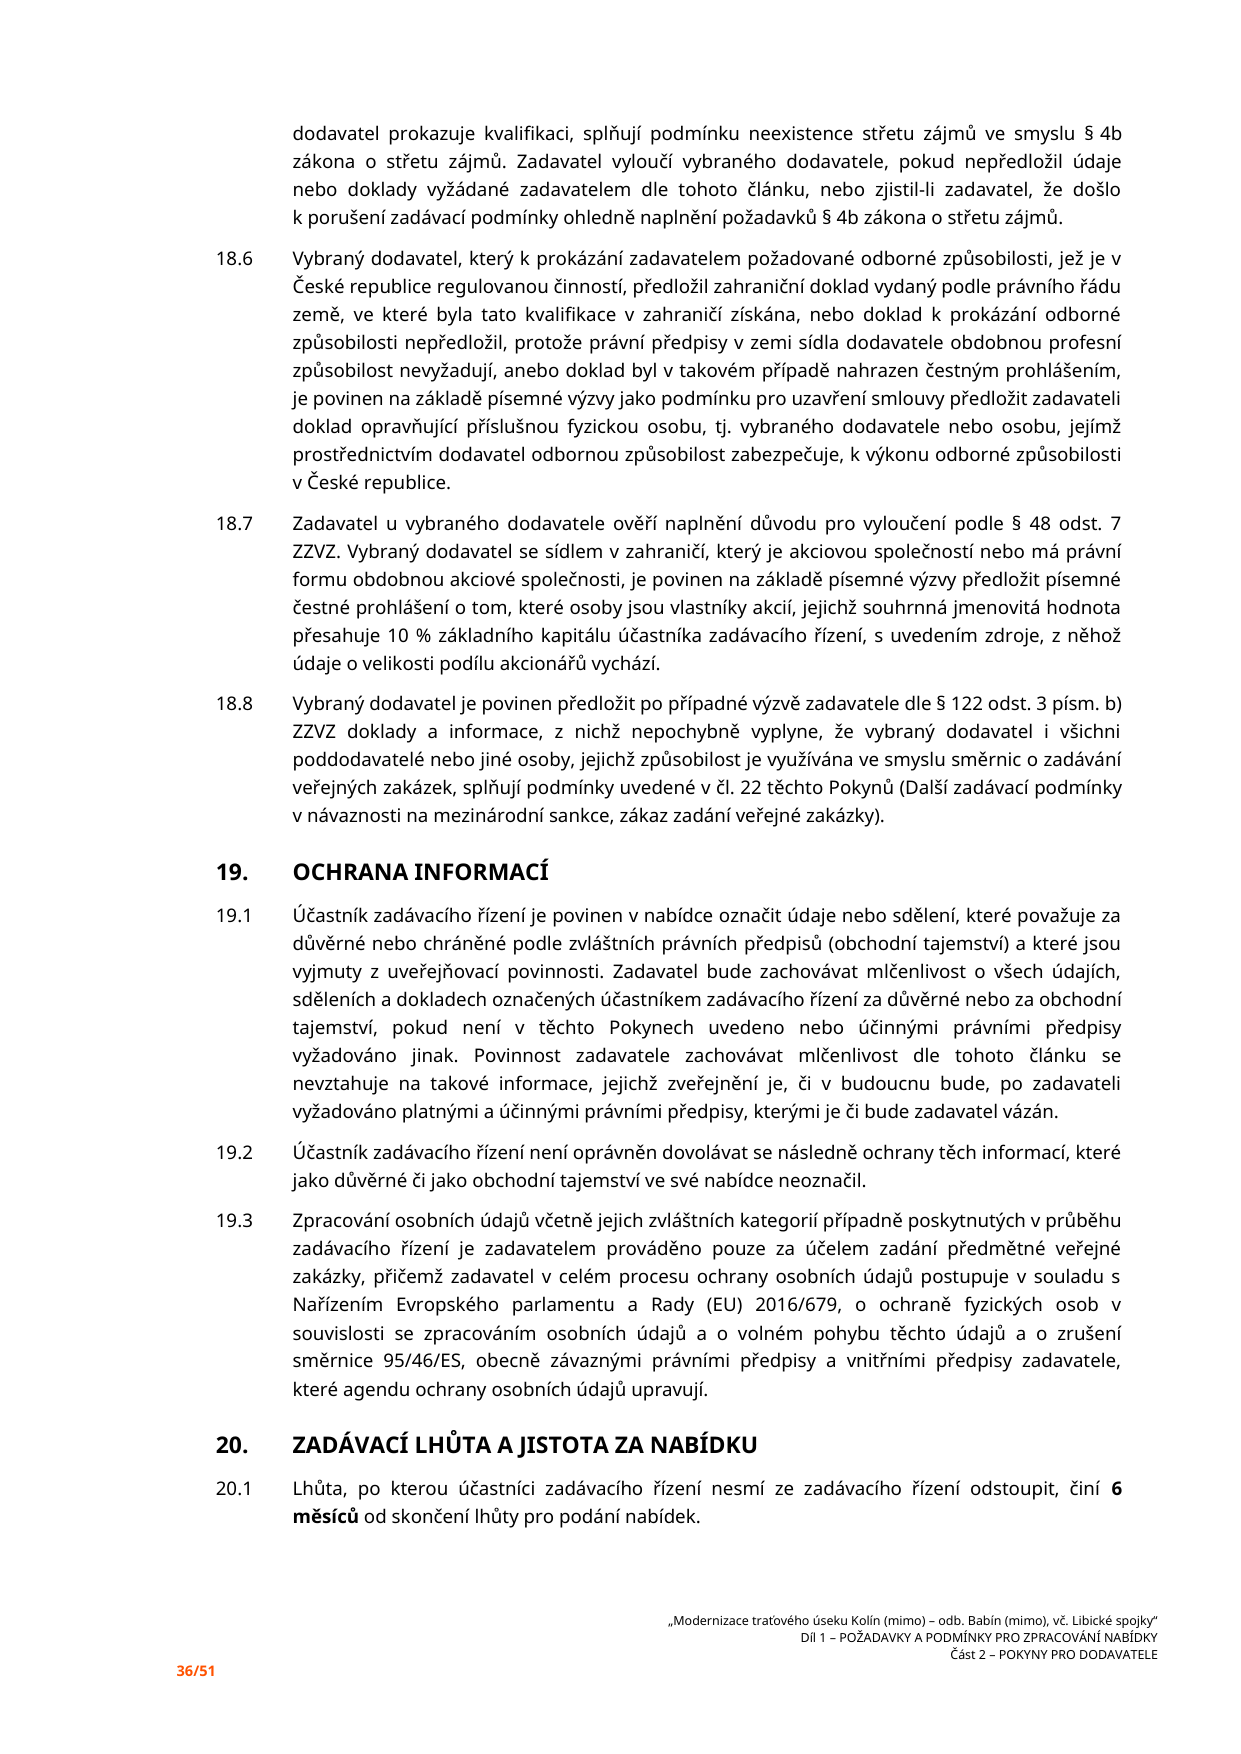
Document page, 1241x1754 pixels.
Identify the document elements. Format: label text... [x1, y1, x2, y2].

text Zpracování osobních údajů včetně jejich zvláštních kategorií případně poskytnutých v průběhu zadávacího řízení je zadavatelem prováděno pouze za účelem zadání předmětné veřejné zakázky, přičemž zadavatel v celém procesu ochrany osobních údajů postupuje v souladu s Nařízením Evropského parlamentu a Rady (EU) 2016/679, o ochraně fyzických osob v souvislosti se zpracováním osobních údajů a o volném pohybu těchto údajů a o zrušení směrnice 95/46/ES, obecně závaznými právními předpisy a vnitřními předpisy zadavatele, které agendu ochrany osobních údajů upravují. [216, 1208, 1122, 1401]
text Zadavatel u vybraného dodavatele ověří naplnění důvodu pro vyloučení podle § 48 odst. 7 ZZVZ. Vybraný dodavatel se sídlem v zahraničí, který je akciovou společností nebo má právní formu obdobnou akciové společnosti, je povinen na základě písemné výzvy předložit písemné čestné prohlášení o tom, které osoby jsou vlastníky akcií, jejichž souhrnná jmenovitá hodnota přesahuje 10 % základního kapitálu účastníka zadávacího řízení, s uvedením zdroje, z něhož údaje o velikosti podílu akcionářů vychází. [216, 510, 1122, 676]
text ZADÁVACÍ LHŮTA A JISTOTA ZA NABÍDKU [216, 1429, 1122, 1460]
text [216, 121, 1122, 230]
text Lhůta, po kterou účastníci zadávacího řízení nesmí ze zadávacího řízení odstoupit, činí 6 měsíců od skončení lhůty pro podání nabídek. [216, 1476, 1122, 1529]
text Vybraný dodavatel je povinen předložit po případné výzvě zadavatele dle § 122 odst. 3 písm. b) ZZVZ doklady a informace, z nichž nepochybně vyplyne, že vybraný dodavatel i všichni poddodavatelé nebo jiné osoby, jejichž způsobilost je využívána ve smyslu směrnic o zadávání veřejných zakázek, splňují podmínky uvedené v čl. 22 těchto Pokynů (Další zadávací podmínky v návaznosti na mezinárodní sankce, zákaz zadání veřejné zakázky). [216, 691, 1122, 828]
text Účastník zadávacího řízení není oprávněn dovolávat se následně ochrany těch informací, které jako důvěrné či jako obchodní tajemství ve své nabídce neoznačil. [216, 1139, 1122, 1193]
text Účastník zadávacího řízení je povinen v nabídce označit údaje nebo sdělení, které považuje za důvěrné nebo chráněné podle zvláštních právních předpisů (obchodní tajemství) a které jsou vyjmuty z uveřejňovací povinnosti. Zadavatel bude zachovávat mlčenlivost o všech údajích, sděleních a dokladech označených účastníkem zadávacího řízení za důvěrné nebo za obchodní tajemství, pokud není v těchto Pokynech uvedeno nebo účinnými právními předpisy vyžadováno jinak. Povinnost zadavatele zachovávat mlčenlivost dle tohoto článku se nevztahuje na takové informace, jejichž zveřejnění je, či v budoucnu bude, po zadavateli vyžadováno platnými a účinnými právními předpisy, kterými je či bude zadavatel vázán. [216, 902, 1122, 1124]
text OCHRANA INFORMACÍ [216, 856, 1122, 887]
text Vybraný dodavatel, který k prokázání zadavatelem požadované odborné způsobilosti, jež je v České republice regulovanou činností, předložil zahraniční doklad vydaný podle právního řádu země, ve které byla tato kvalifikace v zahraničí získána, nebo doklad k prokázání odborné způsobilosti nepředložil, protože právní předpisy v zemi sídla dodavatele obdobnou profesní způsobilost nevyžadují, anebo doklad byl v takovém případě nahrazen čestným prohlášením, je povinen na základě písemné výzvy jako podmínku pro uzavření smlouvy předložit zadavateli doklad opravňující příslušnou fyzickou osobu, tj. vybraného dodavatele nebo osobu, jejímž prostřednictvím dodavatel odbornou způsobilost zabezpečuje, k výkonu odborné způsobilosti v České republice. [216, 245, 1122, 495]
